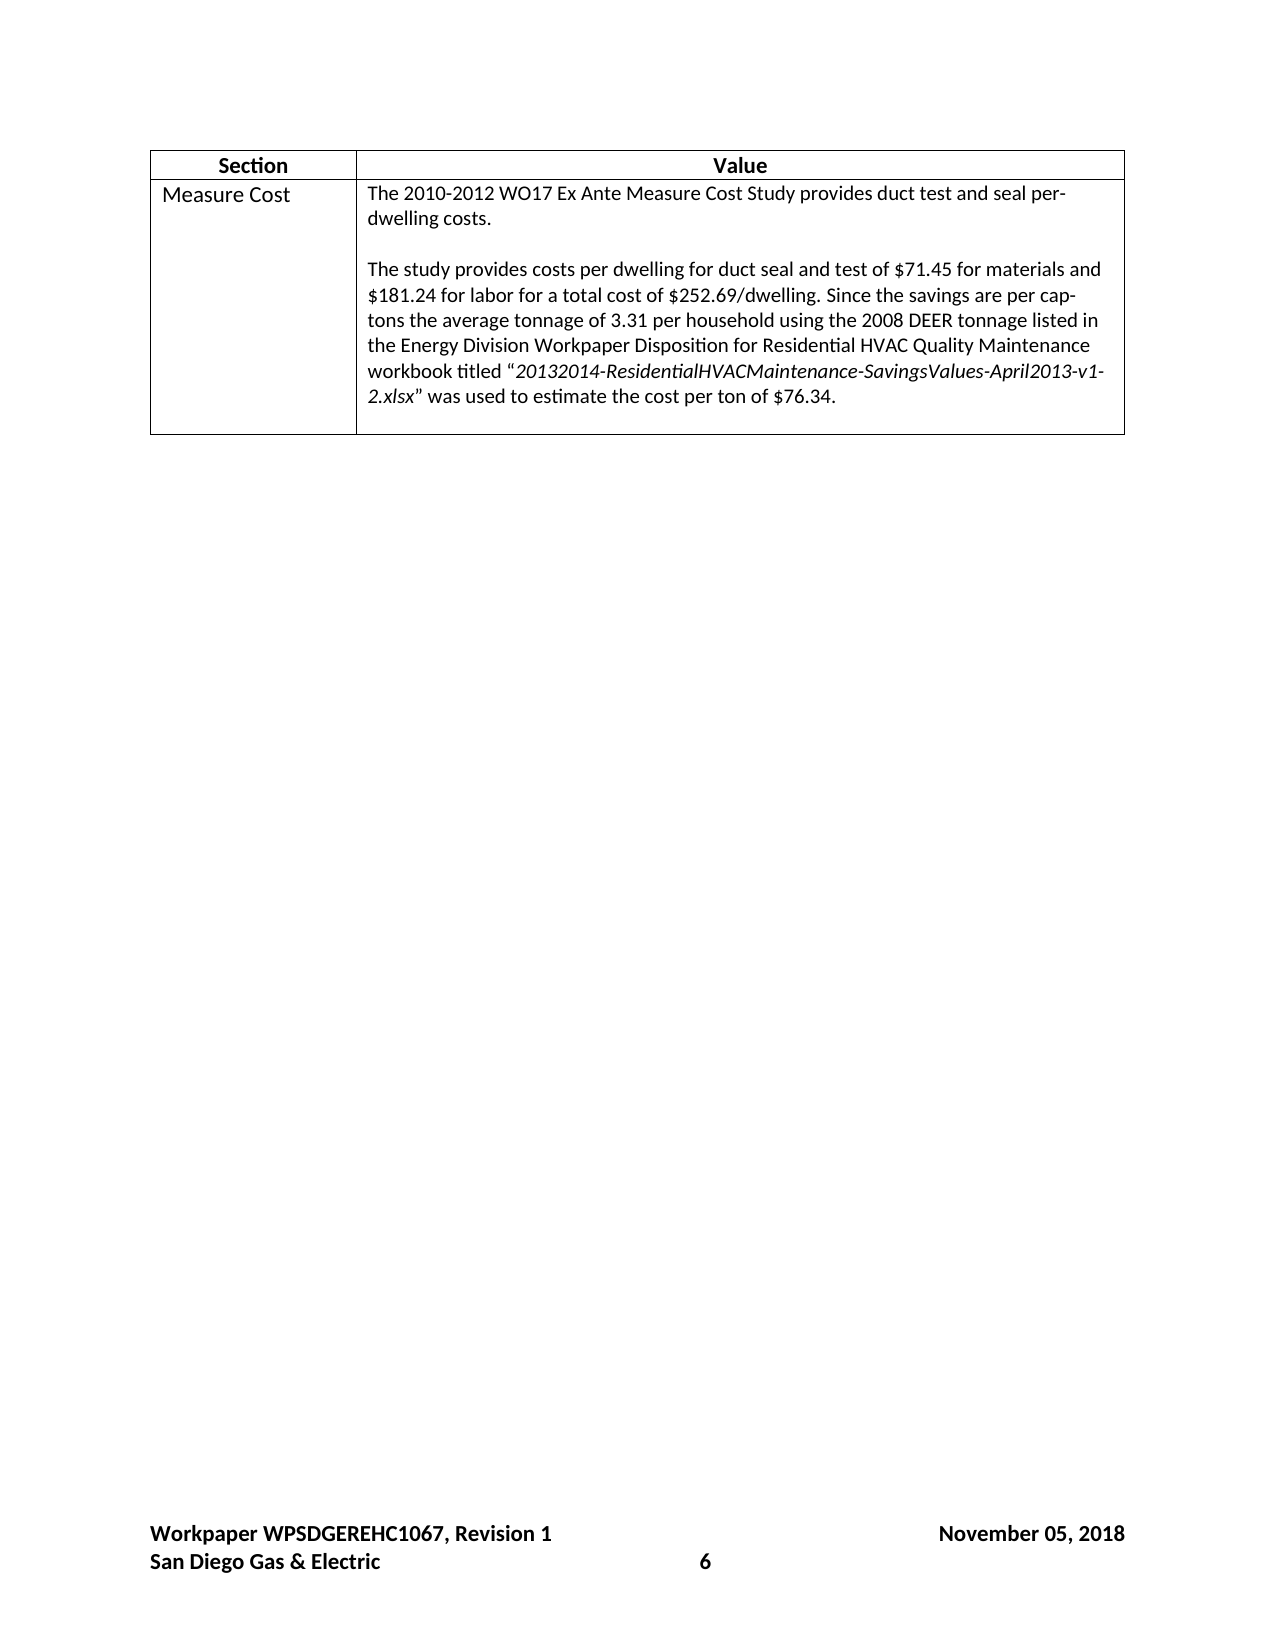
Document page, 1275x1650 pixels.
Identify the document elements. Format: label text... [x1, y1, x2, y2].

table_cell Measure Cost [151, 180, 356, 434]
table_cell The 2010-2012 WO17 Ex Ante Measure Cost Study provides duct test and seal per-dwelling costs. The study provides costs per dwelling for duct seal and test of $71.45 for materials and $181.24 for labor for a total cost of $252.69/dwelling. Since the savings are per cap-tons the average tonnage of 3.31 per household using the 2008 DEER tonnage listed in the Energy Division Workpaper Disposition for Residential HVAC Quality Maintenance workbook titled “20132014-ResidentialHVACMaintenance-SavingsValues-April2013-v1-2.xlsx” was used to estimate the cost per ton of $76.34. [357, 180, 1124, 434]
table_header Section [151, 151, 356, 179]
table_header Value [357, 151, 1124, 179]
